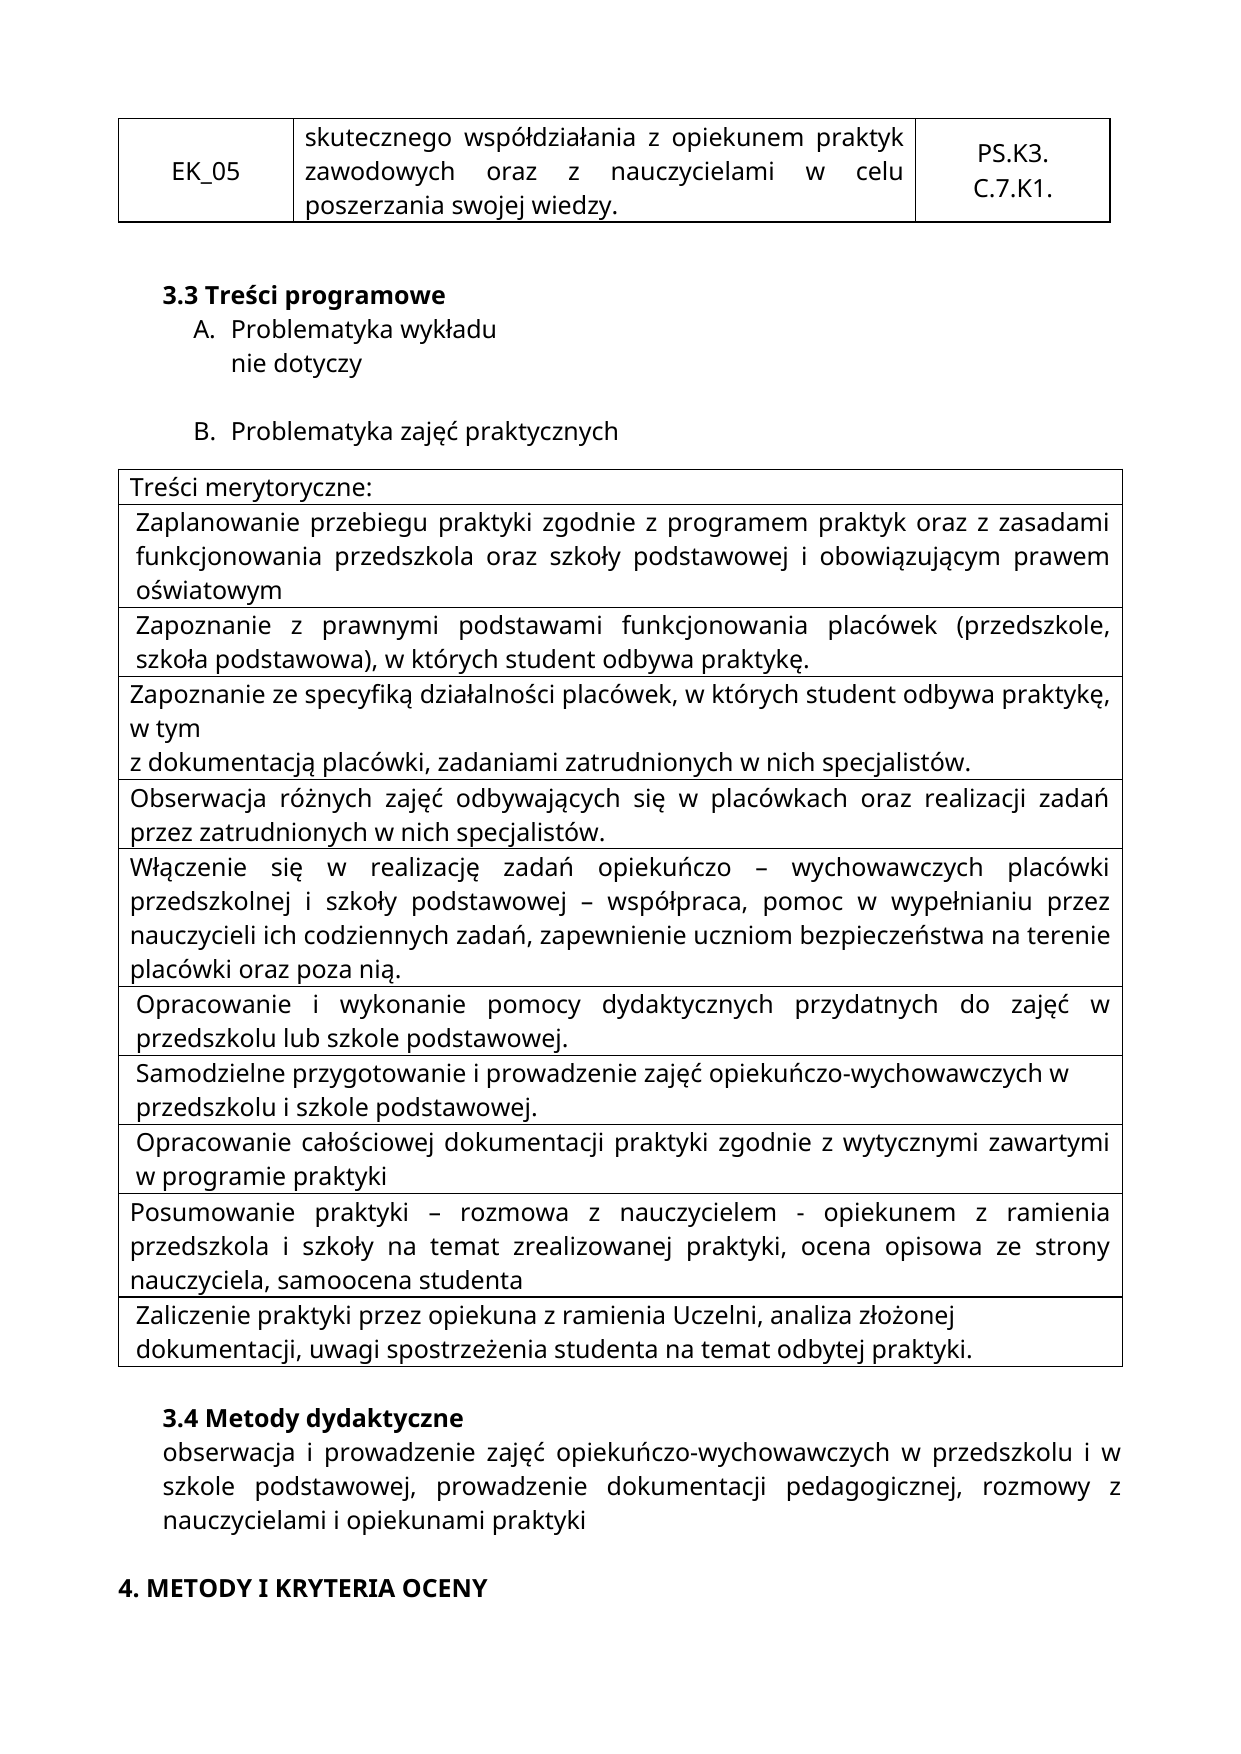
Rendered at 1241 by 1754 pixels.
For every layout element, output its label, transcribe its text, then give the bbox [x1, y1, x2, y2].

table_cell Zaplanowanie przebiegu praktyki zgodnie z programem praktyk oraz z zasadami funkcjonowania przedszkola oraz szkoły podstawowej i obowiązującym prawem oświatowym [119, 505, 1122, 607]
table_cell Samodzielne przygotowanie i prowadzenie zajęć opiekuńczo-wychowawczych w przedszkolu i szkole podstawowej. [119, 1056, 1122, 1124]
table_cell Opracowanie całościowej dokumentacji praktyki zgodnie z wytycznymi zawartymi w programie praktyki [119, 1125, 1122, 1193]
table_cell skutecznego współdziałania z opiekunem praktyk zawodowych oraz z nauczycielami w celu poszerzania swojej wiedzy. [294, 119, 915, 221]
table_cell Zaliczenie praktyki przez opiekuna z ramienia Uczelni, analiza złożonej dokumentacji, uwagi spostrzeżenia studenta na temat odbytej praktyki. [119, 1298, 1122, 1366]
table_cell PS.K3. C.7.K1. [916, 119, 1109, 221]
table_cell Posumowanie praktyki – rozmowa z nauczycielem - opiekunem z ramienia przedszkola i szkoły na temat zrealizowanej praktyki, ocena opisowa ze strony nauczyciela, samoocena studenta [119, 1194, 1122, 1296]
table_cell EK_05 [119, 119, 293, 221]
text obserwacja i prowadzenie zajęć opiekuńczo-wychowawczych w przedszkolu i w szkole podstawowej, prowadzenie dokumentacji pedagogicznej, rozmowy z nauczycielami i opiekunami praktyki [162, 1435, 1122, 1537]
table_cell Zapoznanie z prawnymi podstawami funkcjonowania placówek (przedszkole, szkoła podstawowa), w których student odbywa praktykę. [119, 608, 1122, 676]
table_cell Opracowanie i wykonanie pomocy dydaktycznych przydatnych do zajęć w przedszkolu lub szkole podstawowej. [119, 987, 1122, 1055]
list Problematyka wykładu [193, 311, 1122, 345]
text 3.4 Metody dydaktyczne [162, 1401, 1122, 1435]
table_header Treści merytoryczne: [119, 470, 1122, 503]
list 3.3 Treści programowe [162, 277, 1122, 311]
table_cell Zapoznanie ze specyfiką działalności placówek, w których student odbywa praktykę, w tym z dokumentacją placówki, zadaniami zatrudnionych w nich specjalistów. [119, 677, 1122, 779]
text 4. METODY I KRYTERIA OCENY [118, 1571, 1122, 1605]
table_cell Włączenie się w realizację zadań opiekuńczo – wychowawczych placówki przedszkolnej i szkoły podstawowej – współpraca, pomoc w wypełnianiu przez nauczycieli ich codziennych zadań, zapewnienie uczniom bezpieczeństwa na terenie placówki oraz poza nią. [119, 849, 1122, 986]
table_cell Obserwacja różnych zajęć odbywających się w placówkach oraz realizacji zadań przez zatrudnionych w nich specjalistów. [119, 780, 1122, 848]
list nie dotyczy [231, 345, 1122, 379]
list Problematyka zajęć praktycznych [193, 413, 1122, 448]
